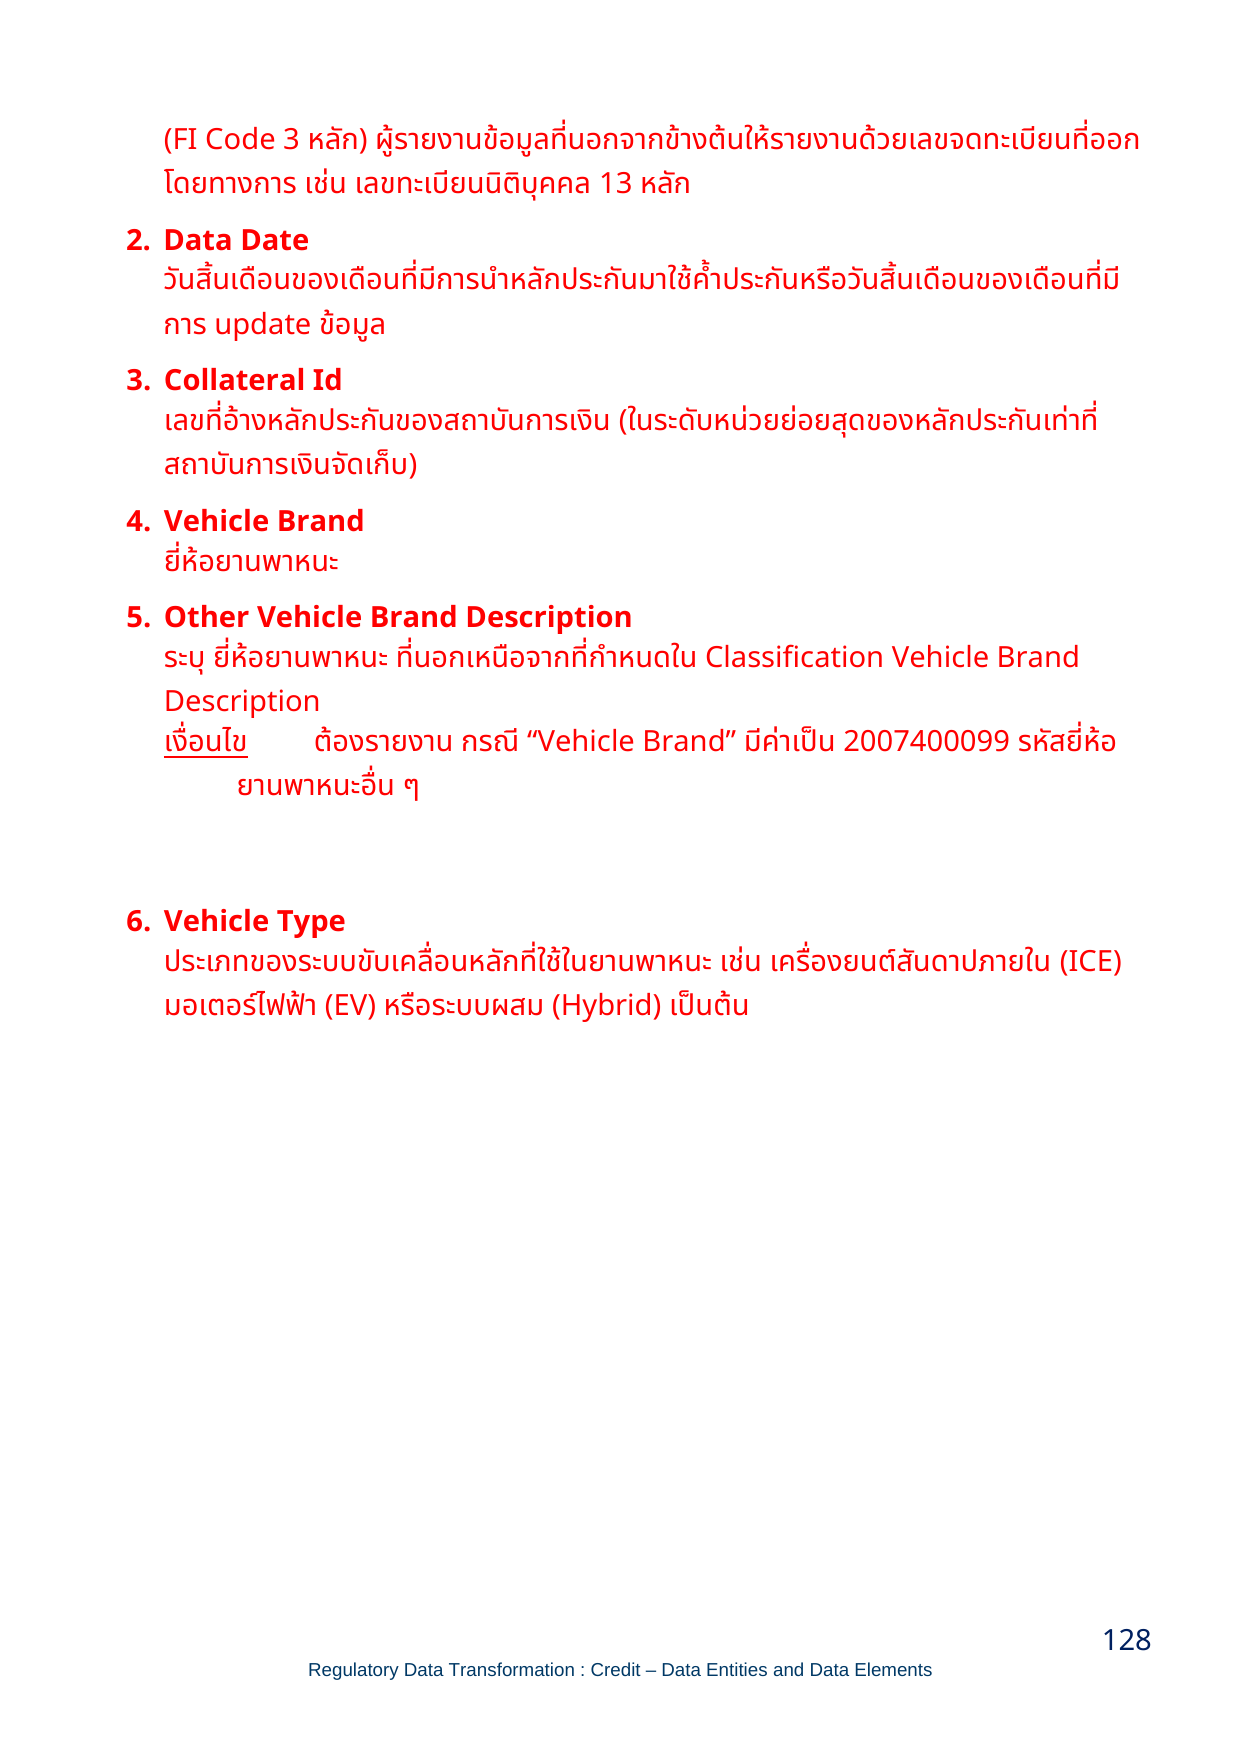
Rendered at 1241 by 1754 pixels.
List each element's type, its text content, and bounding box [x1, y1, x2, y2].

list ประเภทของระบบขับเคลื่อนหลักที่ใช้ในยานพาหนะ เช่น เครื่องยนต์สันดาปภายใน (ICE) มอเตอร์ไฟฟ้า (EV) หรือระบบผสม (Hybrid) เป็นต้น [164, 940, 1152, 1029]
list Vehicle Type [126, 901, 1152, 940]
list วันสิ้นเดือนของเดือนที่มีการนำหลักประกันมาใช้ค้ำประกันหรือวันสิ้นเดือนของเดือนที่มีการ update ข้อมูล [163, 259, 1152, 347]
list Other Vehicle Brand Description [126, 597, 1152, 636]
list ระบุ ยี่ห้อยานพาหนะ ที่นอกเหนือจากที่กำหนดใน Classification Vehicle Brand Description [164, 636, 1152, 720]
list Vehicle Brand [126, 500, 1152, 540]
list เงื่อนไข ต้องรายงาน กรณี “Vehicle Brand” มีค่าเป็น 2007400099 รหัสยี่ห้อยานพาหนะอื่น ๆ [164, 720, 1152, 888]
list ยี่ห้อยานพาหนะ [164, 540, 1152, 584]
list Collateral Id [126, 360, 1152, 399]
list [164, 118, 1152, 207]
list Data Date [126, 219, 1152, 259]
list เลขที่อ้างหลักประกันของสถาบันการเงิน (ในระดับหน่วยย่อยสุดของหลักประกันเท่าที่สถาบันการเงินจัดเก็บ) [164, 399, 1152, 488]
